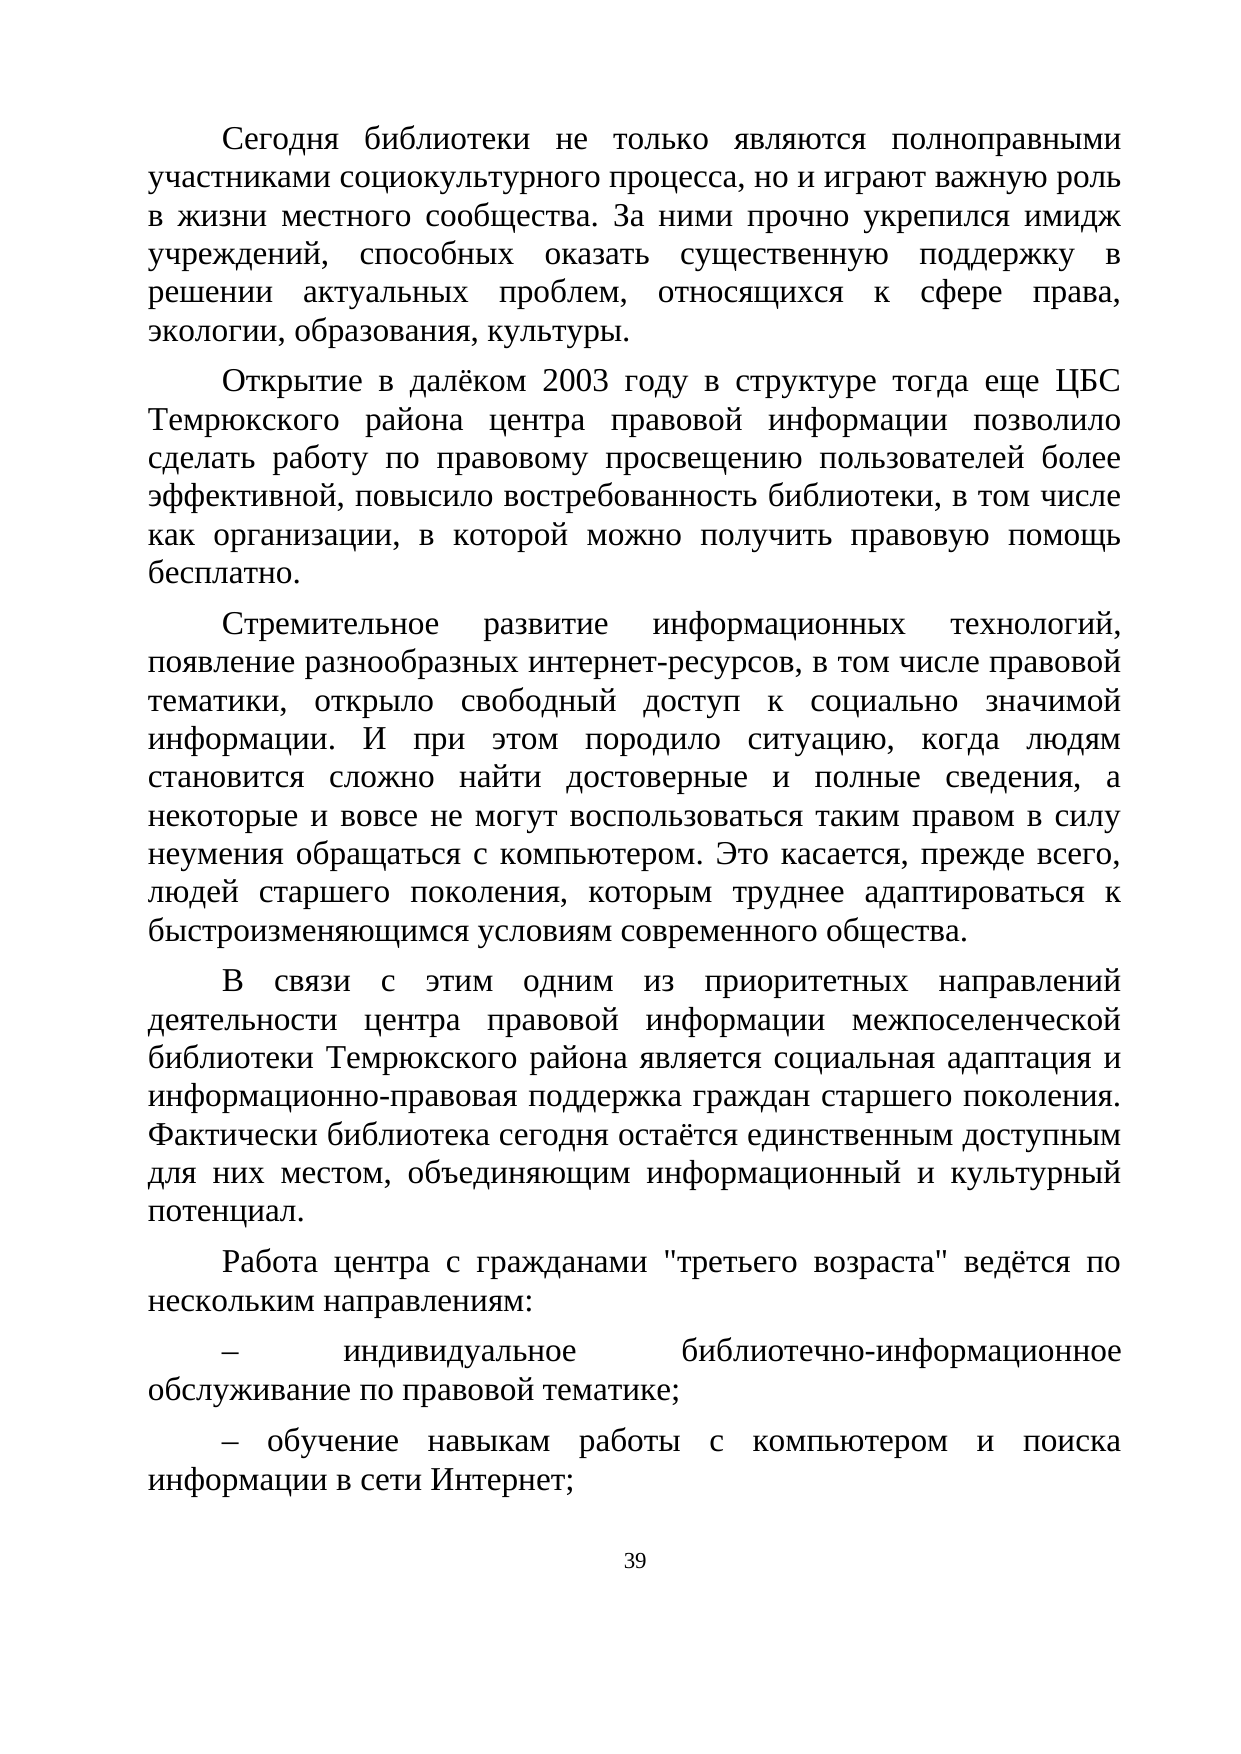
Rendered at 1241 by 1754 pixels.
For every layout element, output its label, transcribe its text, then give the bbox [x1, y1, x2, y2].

text Работа центра с гражданами "третьего возраста" ведётся по нескольким направлениям: [148, 1241, 1122, 1318]
text – обучение навыкам работы с компьютером и поиска информации в сети Интернет; [148, 1420, 1122, 1499]
text В связи с этим одним из приоритетных направлений деятельности центра правовой информации межпоселенческой библиотеки Темрюкского района является социальная адаптация и информационно-правовая поддержка граждан старшего поколения. Фактически библиотека сегодня остаётся единственным доступным для них местом, объединяющим информационный и культурный потенциал. [148, 961, 1122, 1229]
text Сегодня библиотеки не только являются полноправными участниками социокультурного процесса, но и играют важную роль в жизни местного сообщества. За ними прочно укрепился имидж учреждений, способных оказать существенную поддержку в решении актуальных проблем, относящихся к сфере права, экологии, образования, культуры. [148, 118, 1122, 348]
text – индивидуальное библиотечно-информационное обслуживание по правовой тематике; [148, 1331, 1122, 1407]
text Открытие в далёком 2003 году в структуре тогда еще ЦБС Темрюкского района центра правовой информации позволило сделать работу по правовому просвещению пользователей более эффективной, повысило востребованность библиотеки, в том числе как организации, в которой можно получить правовую помощь бесплатно. [148, 361, 1122, 591]
text Стремительное развитие информационных технологий, появление разнообразных интернет-ресурсов, в том числе правовой тематики, открыло свободный доступ к социально значимой информации. И при этом породило ситуацию, когда людям становится сложно найти достоверные и полные сведения, а некоторые и вовсе не могут воспользоваться таким правом в силу неумения обращаться с компьютером. Это касается, прежде всего, людей старшего поколения, которым труднее адаптироваться к быстроизменяющимся условиям современного общества. [148, 603, 1122, 948]
